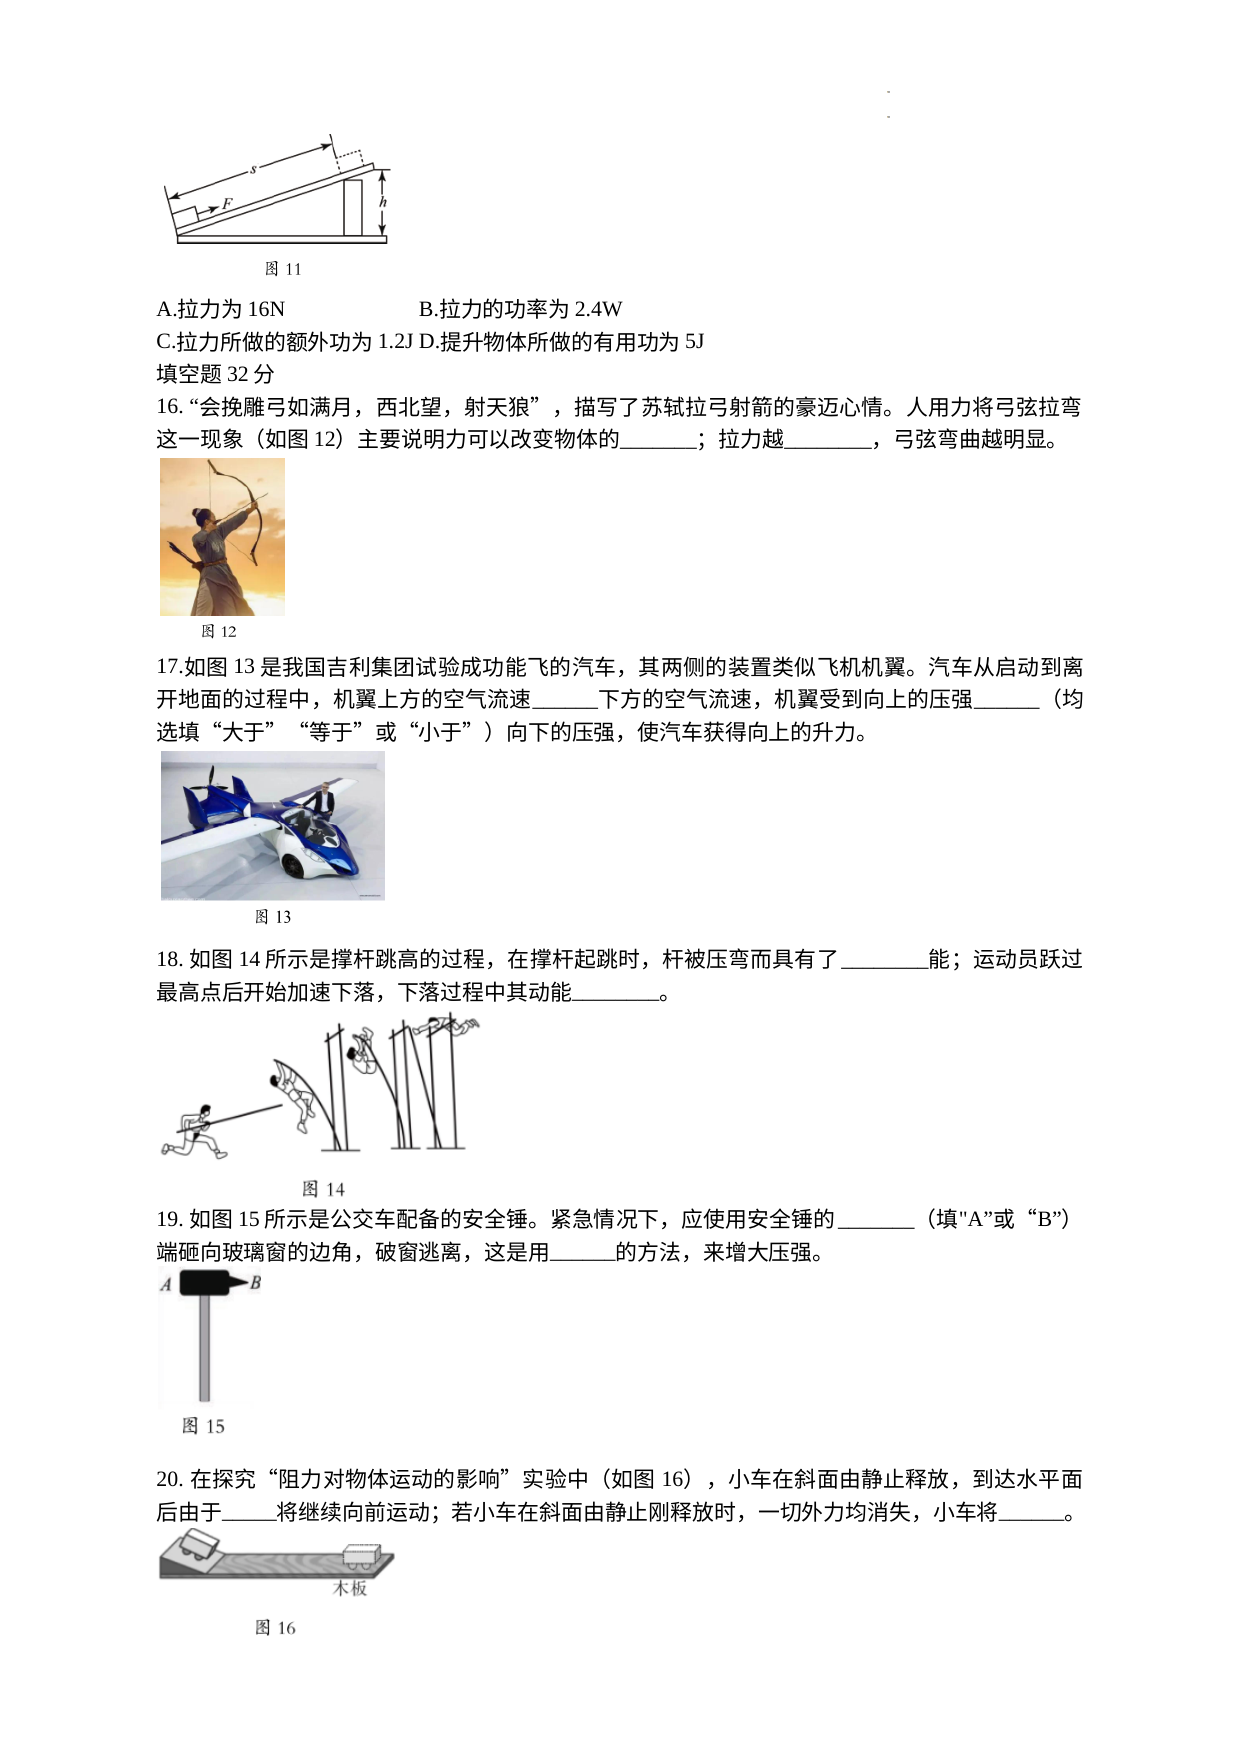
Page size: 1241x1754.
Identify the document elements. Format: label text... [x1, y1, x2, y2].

picture [156, 129, 391, 280]
picture [156, 746, 388, 926]
text A.拉力为16N B.拉力的功率为2.4W [156, 292, 1084, 324]
text 16. “会挽雕弓如满月，西北望，射天狼”，描写了苏轼拉弓射箭的豪迈心情。人用力将弓弦拉弯这一现象（如图12）主要说明力可以改变物体的_______；拉力越________，弓弦弯曲越明显。 [156, 389, 1084, 454]
picture [156, 1526, 397, 1636]
picture [156, 1006, 484, 1201]
text 18. 如图14所示是撑杆跳高的过程，在撑杆起跳时，杆被压弯而具有了________能；运动员跃过最高点后开始加速下落，下落过程中其动能________。 [156, 942, 1084, 1007]
text C.拉力所做的额外功为1.2J D.提升物体所做的有用功为5J [156, 324, 1084, 357]
picture [156, 1266, 261, 1439]
picture [156, 454, 288, 640]
text 填空题 32分 [156, 357, 1084, 389]
text 20. 在探究“阻力对物体运动的影响”实验中（如图16），小车在斜面由静止释放，到达水平面后由于_____将继续向前运动；若小车在斜面由静止刚释放时，一切外力均消失，小车将______。 [156, 1462, 1084, 1527]
text 19. 如图15所示是公交车配备的安全锤。紧急情况下，应使用安全锤的_______（填"A”或“B”）端砸向玻璃窗的边角，破窗逃离，这是用______的方法，来增大压强。 [156, 1202, 1084, 1267]
text 17.如图13是我国吉利集团试验成功能飞的汽车，其两侧的装置类似飞机机翼。汽车从启动到离开地面的过程中，机翼上方的空气流速______下方的空气流速，机翼受到向上的压强______（均选填“大于”“等于”或“小于”）向下的压强，使汽车获得向上的升力。 [156, 649, 1084, 747]
